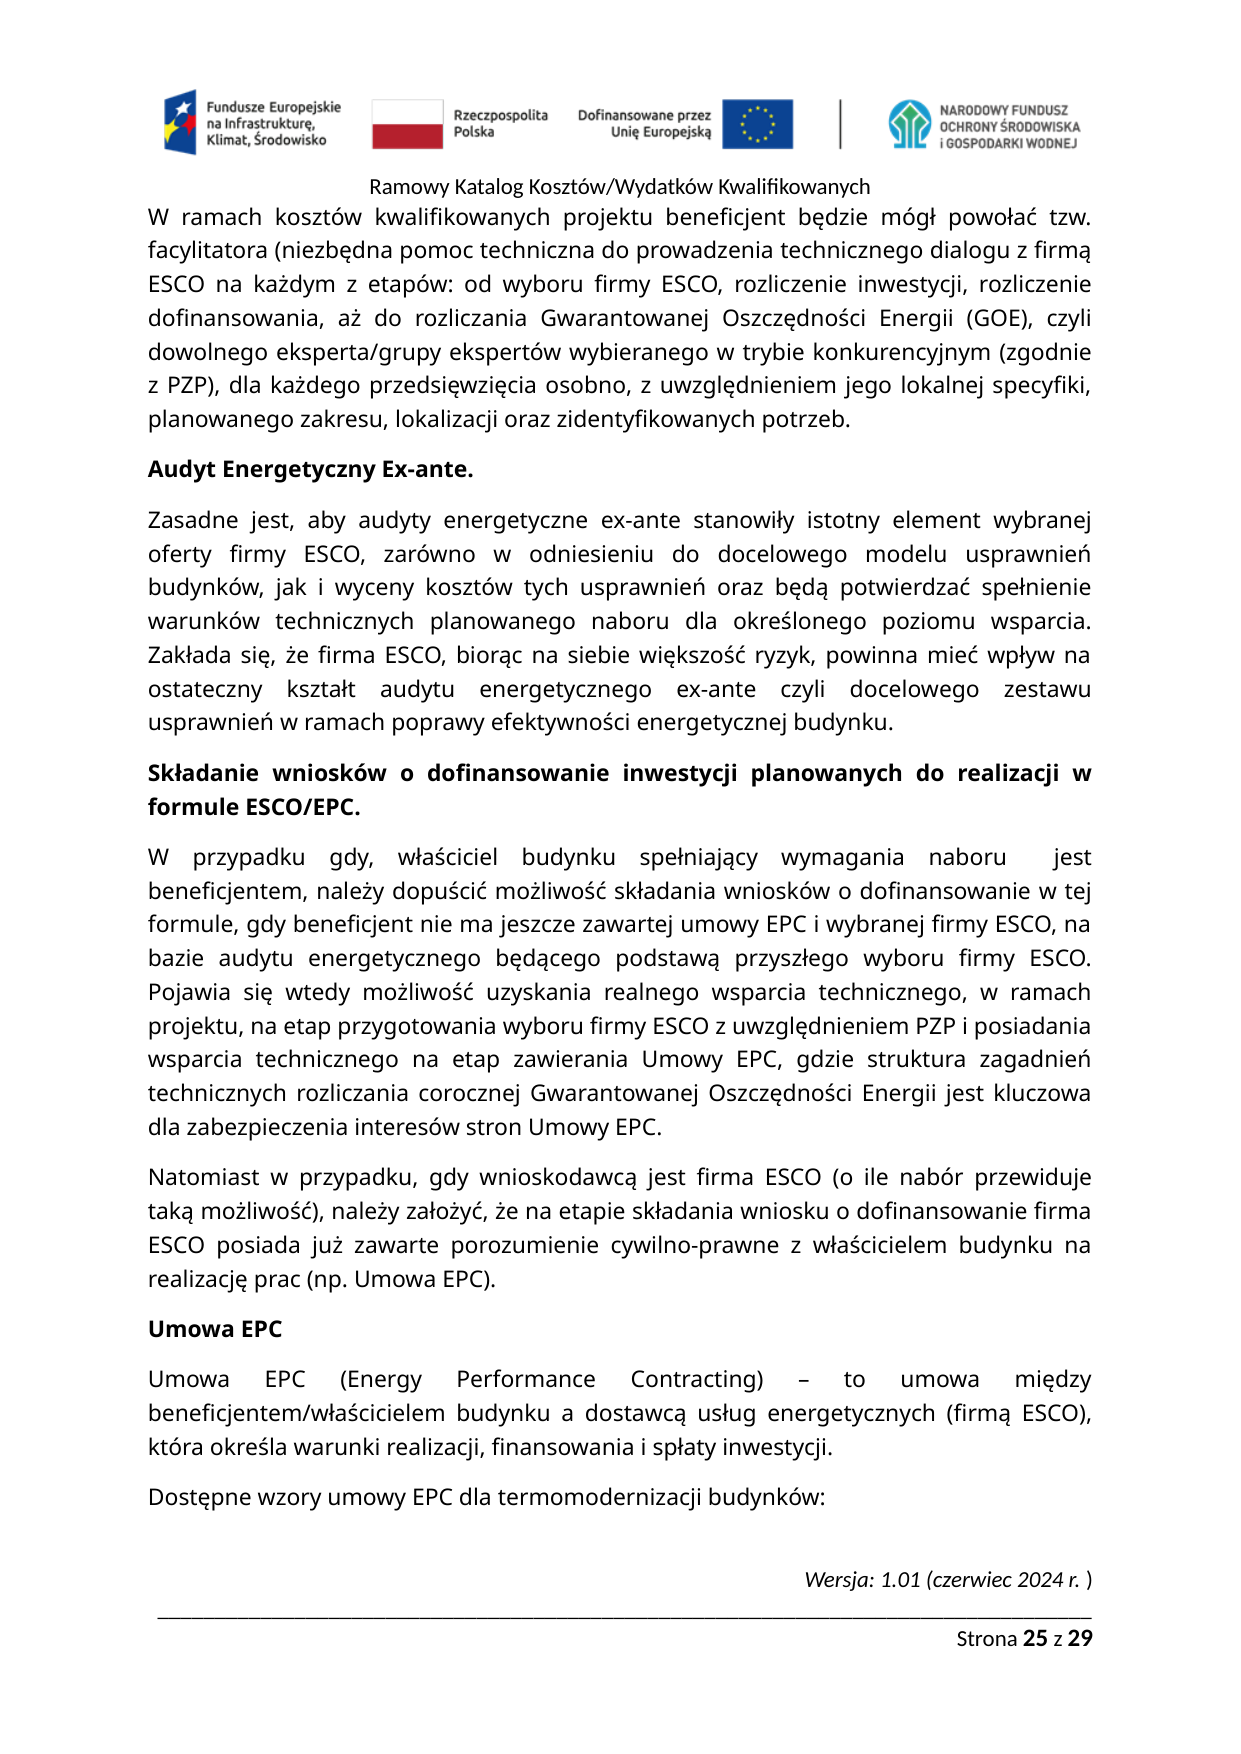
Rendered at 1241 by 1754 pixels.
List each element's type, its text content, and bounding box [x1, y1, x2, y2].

text Zasadne jest, aby audyty energetyczne ex-ante stanowiły istotny element wybranej oferty firmy ESCO, zarówno w odniesieniu do docelowego modelu usprawnień budynków, jak i wyceny kosztów tych usprawnień oraz będą potwierdzać spełnienie warunków technicznych planowanego naboru dla określonego poziomu wsparcia. Zakłada się, że firma ESCO, biorąc na siebie większość ryzyk, powinna mieć wpływ na ostateczny kształt audytu energetycznego ex-ante czyli docelowego zestawu usprawnień w ramach poprawy efektywności energetycznej budynku. [148, 504, 1093, 737]
text W ramach kosztów kwalifikowanych projektu beneficjent będzie mógł powołać tzw. facylitatora (niezbędna pomoc techniczna do prowadzenia technicznego dialogu z firmą ESCO na każdym z etapów: od wyboru firmy ESCO, rozliczenie inwestycji, rozliczenie dofinansowania, aż do rozliczania Gwarantowanej Oszczędności Energii (GOE), czyli dowolnego eksperta/grupy ekspertów wybieranego w trybie konkurencyjnym (zgodnie z PZP), dla każdego przedsięwzięcia osobno, z uwzględnieniem jego lokalnej specyfiki, planowanego zakresu, lokalizacji oraz zidentyfikowanych potrzeb. [148, 200, 1093, 434]
text Umowa EPC (Energy Performance Contracting) – to umowa między beneficjentem/właścicielem budynku a dostawcą usług energetycznych (firmą ESCO), która określa warunki realizacji, finansowania i spłaty inwestycji. [148, 1363, 1093, 1462]
text Audyt Energetyczny Ex-ante. [148, 453, 1093, 484]
text Natomiast w przypadku, gdy wnioskodawcą jest firma ESCO (o ile nabór przewiduje taką możliwość), należy założyć, że na etapie składania wniosku o dofinansowanie firma ESCO posiada już zawarte porozumienie cywilno-prawne z właścicielem budynku na realizację prac (np. Umowa EPC). [148, 1161, 1093, 1294]
picture [147, 73, 1093, 173]
text Składanie wniosków o dofinansowanie inwestycji planowanych do realizacji w formule ESCO/EPC. [148, 757, 1093, 822]
text Dostępne wzory umowy EPC dla termomodernizacji budynków: [148, 1481, 1093, 1512]
text Umowa EPC [148, 1313, 1093, 1344]
text W przypadku gdy, właściciel budynku spełniający wymagania naboru jest beneficjentem, należy dopuścić możliwość składania wniosków o dofinansowanie w tej formule, gdy beneficjent nie ma jeszcze zawartej umowy EPC i wybranej firmy ESCO, na bazie audytu energetycznego będącego podstawą przyszłego wyboru firmy ESCO. Pojawia się wtedy możliwość uzyskania realnego wsparcia technicznego, w ramach projektu, na etap przygotowania wyboru firmy ESCO z uwzględnieniem PZP i posiadania wsparcia technicznego na etap zawierania Umowy EPC, gdzie struktura zagadnień technicznych rozliczania corocznej Gwarantowanej Oszczędności Energii jest kluczowa dla zabezpieczenia interesów stron Umowy EPC. [148, 841, 1093, 1142]
